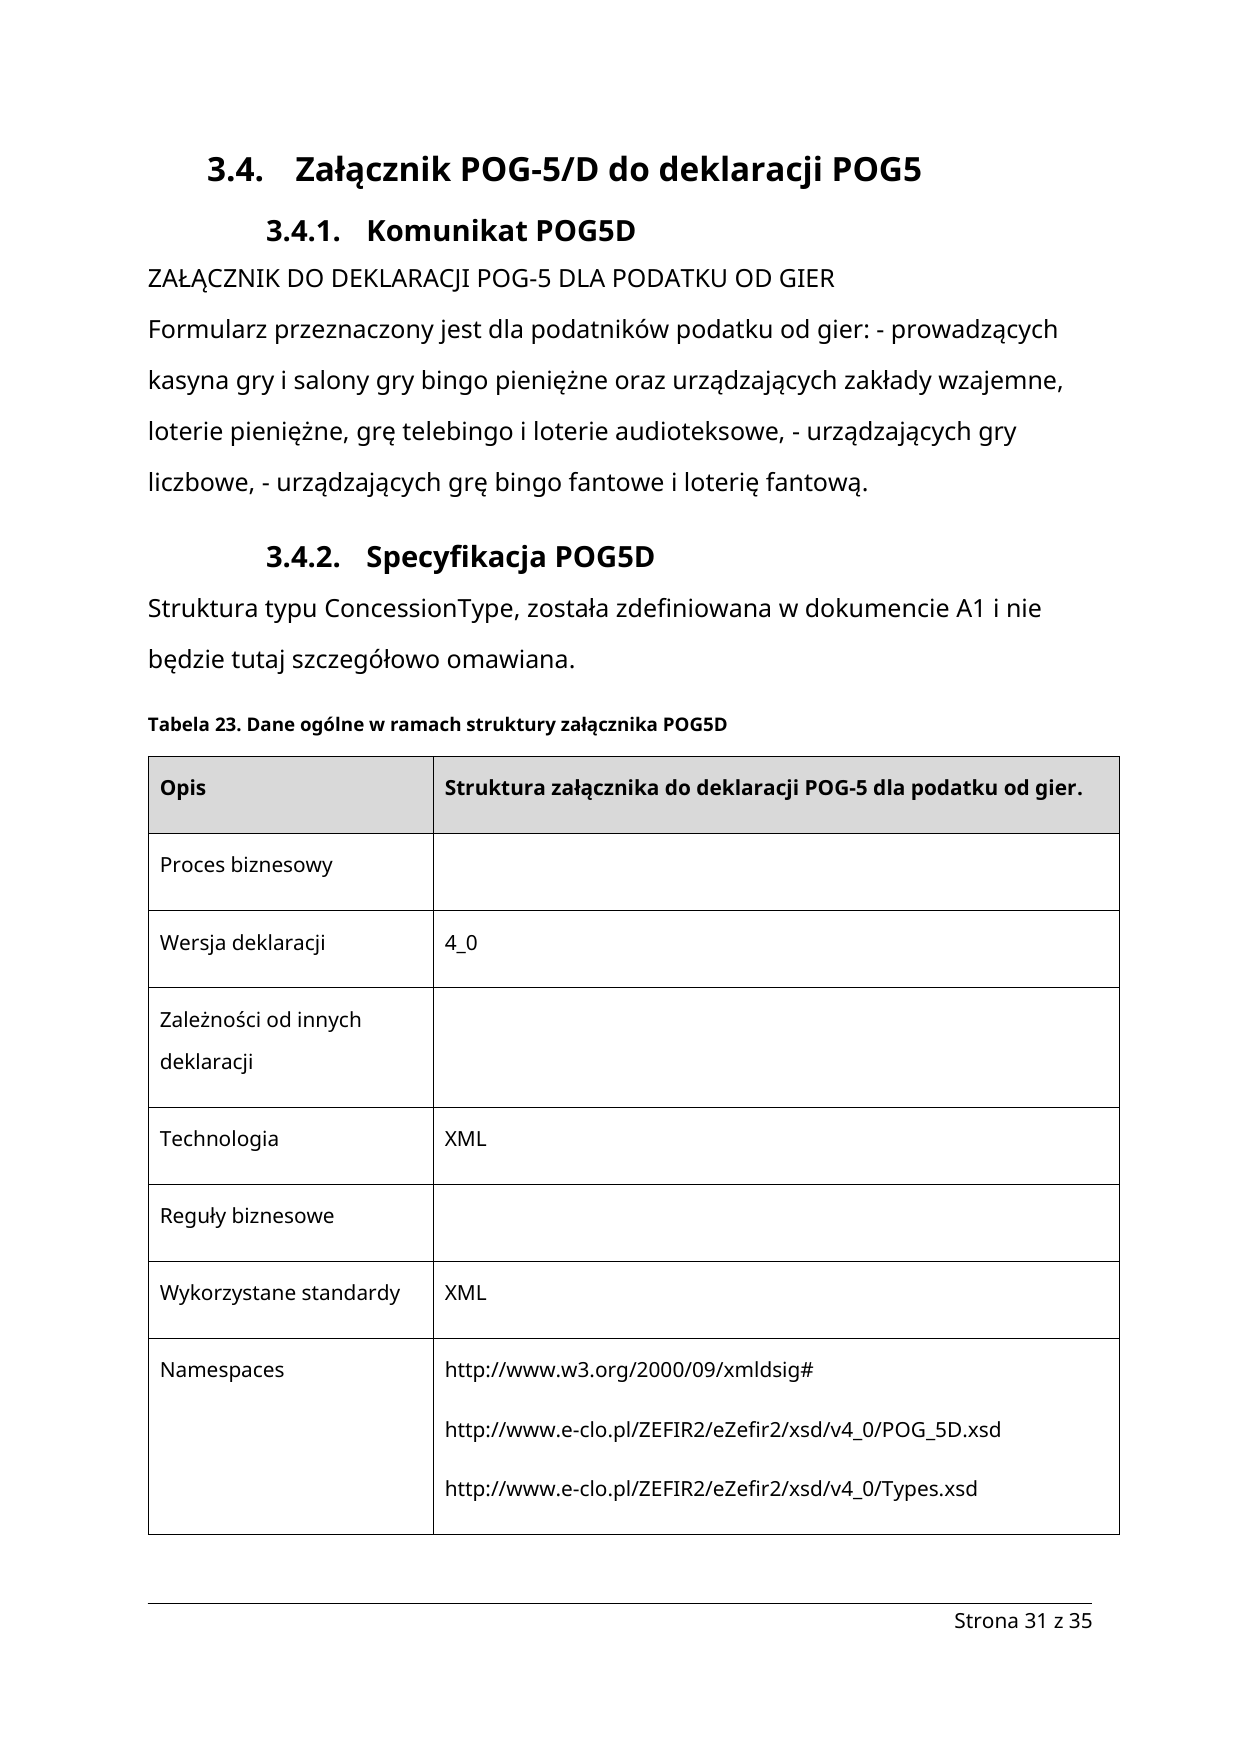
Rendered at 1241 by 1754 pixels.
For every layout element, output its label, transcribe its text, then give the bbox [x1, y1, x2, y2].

text ZAŁĄCZNIK DO DEKLARACJI POG-5 DLA PODATKU OD GIER [148, 260, 1092, 294]
table_cell Reguły biznesowe [149, 1185, 433, 1261]
table_cell Zależności od innych deklaracji [149, 988, 433, 1107]
table_cell [434, 988, 1119, 1107]
text Formularz przeznaczony jest dla podatników podatku od gier: - prowadzących kasyna gry i salony gry bingo pieniężne oraz urządzających zakłady wzajemne, loterie pieniężne, grę telebingo i loterie audioteksowe, - urządzających gry liczbowe, - urządzających grę bingo fantowe i loterię fantową. [148, 311, 1092, 498]
subtitle Komunikat POG5D [266, 214, 1092, 248]
table_cell [434, 834, 1119, 910]
table_cell Technologia [149, 1108, 433, 1184]
table_cell [434, 1185, 1119, 1261]
table_cell Namespaces [149, 1339, 433, 1533]
text Tabela 23. Dane ogólne w ramach struktury załącznika POG5D [148, 711, 1092, 737]
table_header Opis [149, 757, 433, 833]
table_cell XML [434, 1262, 1119, 1338]
table_header Struktura załącznika do deklaracji POG-5 dla podatku od gier. [434, 757, 1119, 833]
subtitle Specyfikacja POG5D [266, 540, 1092, 574]
table_cell Wersja deklaracji [149, 911, 433, 987]
subtitle Załącznik POG-5/D do deklaracji POG5 [207, 148, 1092, 189]
table_cell Proces biznesowy [149, 834, 433, 910]
table_cell XML [434, 1108, 1119, 1184]
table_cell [434, 1339, 1119, 1533]
text Struktura typu ConcessionType, została zdefiniowana w dokumencie A1 i nie będzie tutaj szczegółowo omawiana. [148, 590, 1092, 676]
table_cell 4_0 [434, 911, 1119, 987]
table_cell Wykorzystane standardy [149, 1262, 433, 1338]
